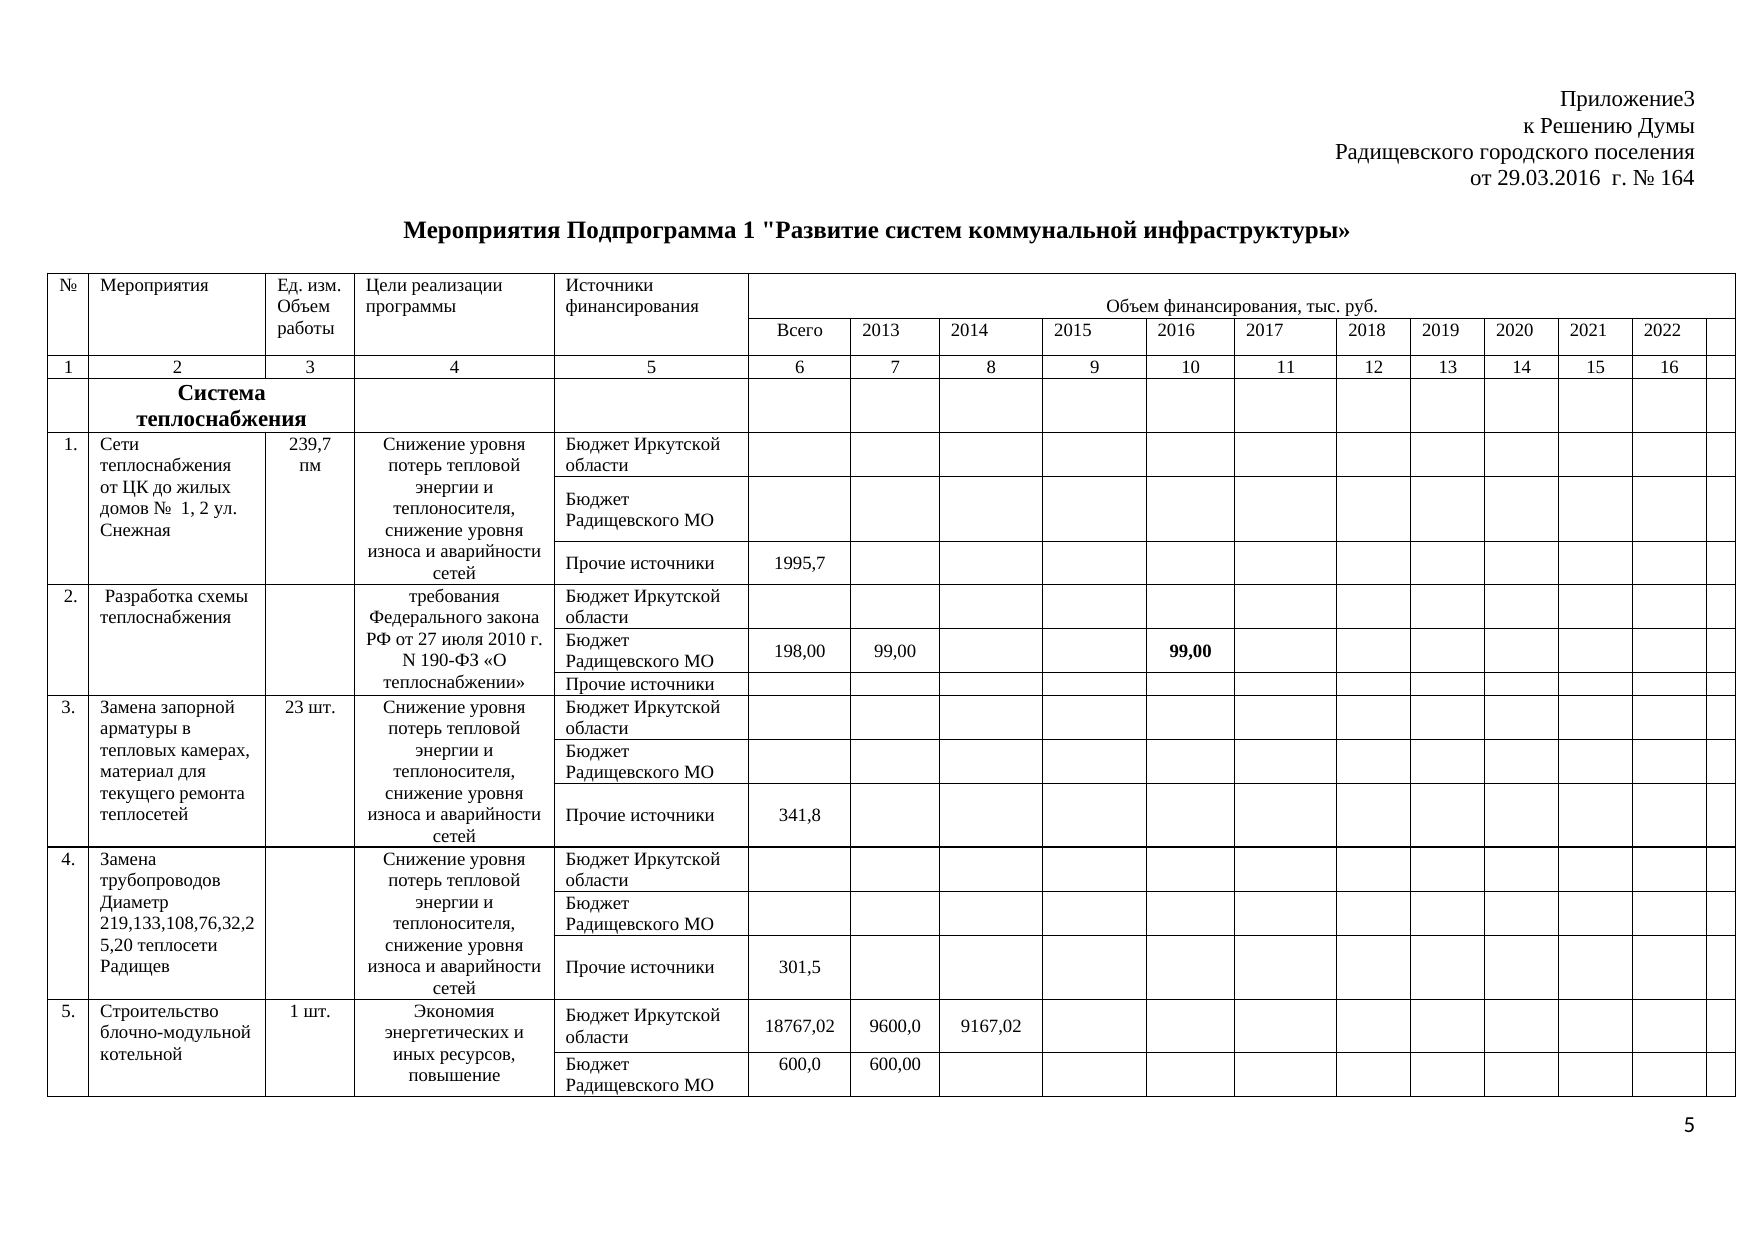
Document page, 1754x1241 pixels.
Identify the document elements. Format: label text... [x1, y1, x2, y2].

table_cell [1707, 848, 1735, 891]
table_cell [1147, 848, 1234, 891]
table_cell [1633, 542, 1706, 583]
table_cell [1043, 1053, 1146, 1096]
table_cell 15 [1559, 356, 1632, 378]
table_cell [1147, 585, 1234, 628]
table_cell 11 [1235, 356, 1336, 378]
table_cell [851, 892, 939, 935]
table_cell [851, 696, 939, 739]
table_cell Сети теплоснабжения от ЦК до жилых домов № 1, 2 ул. Снежная [89, 433, 265, 583]
table_cell 5 [555, 356, 748, 378]
table_cell Замена запорной арматуры в тепловых камерах, материал для текущего ремонта теплосетей [89, 696, 265, 846]
table_cell [1485, 892, 1558, 935]
table_cell [1337, 542, 1410, 583]
table_cell [851, 477, 939, 541]
table_cell [749, 433, 850, 476]
table_cell [851, 433, 939, 476]
text Приложение3 [59, 85, 1695, 112]
table_cell Бюджет Иркутской области [555, 585, 748, 628]
table_cell [1337, 936, 1410, 998]
table_cell 2016 [1147, 319, 1234, 355]
table_cell [1559, 740, 1632, 783]
table_cell 2013 [851, 319, 939, 355]
table_cell 2. [48, 585, 88, 694]
table_cell [1043, 433, 1146, 476]
table_cell [1235, 784, 1336, 846]
table_cell 4. [48, 848, 88, 998]
text Мероприятия Подпрограмма 1 "Развитие систем коммунальной инфраструктуры» [59, 215, 1695, 244]
table_cell [1043, 784, 1146, 846]
table_cell [1485, 740, 1558, 783]
table_cell [1147, 673, 1234, 694]
table_cell [851, 784, 939, 846]
table_cell [1707, 379, 1735, 432]
table_cell [1559, 585, 1632, 628]
table_header Цели реализации программы [355, 274, 554, 355]
table_cell [1337, 848, 1410, 891]
table_cell Прочие источники [555, 784, 748, 846]
table_cell [1485, 379, 1558, 432]
table_cell [1559, 477, 1632, 541]
table_cell Прочие источники [555, 936, 748, 998]
table_cell Бюджет Радищевского МО [555, 740, 748, 783]
table_cell [749, 379, 850, 432]
table_cell [1633, 936, 1706, 998]
table_cell 2015 [1043, 319, 1146, 355]
table_cell 99,00 [851, 629, 939, 672]
table_cell [1411, 477, 1484, 541]
table_cell [749, 585, 850, 628]
table_cell Бюджет Радищевского МО [555, 629, 748, 672]
table_cell 2019 [1411, 319, 1484, 355]
table_cell [1235, 477, 1336, 541]
table_cell [1633, 585, 1706, 628]
table_cell [1411, 784, 1484, 846]
table_cell 600,0 [749, 1053, 850, 1096]
table_cell [1337, 477, 1410, 541]
table_cell [1337, 696, 1410, 739]
table_cell [1707, 1053, 1735, 1096]
table_cell [1337, 784, 1410, 846]
table_cell [555, 379, 748, 432]
table_cell [1633, 892, 1706, 935]
table_cell 14 [1485, 356, 1558, 378]
table_cell [1411, 585, 1484, 628]
table_cell [1485, 433, 1558, 476]
table_cell [1337, 1000, 1410, 1052]
table_cell [940, 784, 1042, 846]
table_cell [1559, 379, 1632, 432]
table_cell [1147, 936, 1234, 998]
table_cell Снижение уровня потерь тепловой энергии и теплоносителя, снижение уровня износа и аварийности сетей [355, 433, 554, 583]
table_cell 2014 [940, 319, 1042, 355]
table_cell Система теплоснабжения [89, 379, 354, 432]
table_cell [1235, 673, 1336, 694]
table_cell [1485, 696, 1558, 739]
table_cell [749, 696, 850, 739]
table_cell [1337, 673, 1410, 694]
table_cell [1235, 848, 1336, 891]
table_cell [1235, 1053, 1336, 1096]
table_cell Бюджет Иркутской области [555, 848, 748, 891]
table_cell [1411, 696, 1484, 739]
table_cell Снижение уровня потерь тепловой энергии и теплоносителя, снижение уровня износа и аварийности сетей [355, 848, 554, 998]
table_cell [1337, 1053, 1410, 1096]
table_cell Бюджет Радищевского МО [555, 892, 748, 935]
table_cell [1707, 1000, 1735, 1052]
table_cell 1 [48, 356, 88, 378]
table_cell [1411, 629, 1484, 672]
table_cell [940, 848, 1042, 891]
table_cell [266, 585, 354, 694]
table_cell [940, 696, 1042, 739]
table_cell 198,00 [749, 629, 850, 672]
table_cell [1147, 892, 1234, 935]
table_cell Экономия энергетических и иных ресурсов, повышение надежности работы котельной [355, 1000, 554, 1096]
table_cell 8 [940, 356, 1042, 378]
table_cell [1559, 629, 1632, 672]
table_cell 9600,0 [851, 1000, 939, 1052]
table_cell [1411, 892, 1484, 935]
table_cell [1043, 696, 1146, 739]
table_cell [48, 379, 88, 432]
table_cell [1043, 936, 1146, 998]
table_cell [1485, 629, 1558, 672]
table_cell [1633, 1053, 1706, 1096]
table_cell 600,00 [851, 1053, 939, 1096]
table_cell [266, 848, 354, 998]
table_cell [1633, 379, 1706, 432]
text Радищевского городского поселения [59, 138, 1695, 164]
table_cell [1707, 585, 1735, 628]
table_cell [1707, 629, 1735, 672]
table_cell [1411, 379, 1484, 432]
table_cell 23 шт. [266, 696, 354, 846]
table_cell [940, 673, 1042, 694]
table_cell [940, 542, 1042, 583]
table_cell Бюджет Радищевского МО [555, 477, 748, 541]
table_cell [1147, 433, 1234, 476]
table_cell [1485, 585, 1558, 628]
table_cell [1337, 629, 1410, 672]
table_cell [749, 477, 850, 541]
table_cell [1147, 477, 1234, 541]
table_cell [1485, 936, 1558, 998]
table_cell Бюджет Иркутской области [555, 1000, 748, 1052]
table_cell [1147, 696, 1234, 739]
table_cell [1485, 477, 1558, 541]
table_cell [1235, 892, 1336, 935]
table_cell 4 [355, 356, 554, 378]
table_cell [1411, 848, 1484, 891]
table_cell [1633, 740, 1706, 783]
table_header Ед. изм. Объем работы [266, 274, 354, 355]
table_cell [1043, 585, 1146, 628]
table_cell [940, 1053, 1042, 1096]
table_cell [1707, 892, 1735, 935]
table_cell [1707, 696, 1735, 739]
table_cell Прочие источники [555, 542, 748, 583]
table_cell Снижение уровня потерь тепловой энергии и теплоносителя, снижение уровня износа и аварийности сетей [355, 696, 554, 846]
table_cell [1043, 629, 1146, 672]
table_cell [1559, 936, 1632, 998]
table_cell [1043, 379, 1146, 432]
table_cell [1633, 477, 1706, 541]
table_cell [1411, 433, 1484, 476]
table_cell Замена трубопроводов Диаметр 219,133,108,76,32,25,20 теплосети Радищев [89, 848, 265, 998]
table_cell [1633, 433, 1706, 476]
text от 29.03.2016 г. № 164 [59, 164, 1695, 191]
table_cell [940, 629, 1042, 672]
table_cell [940, 936, 1042, 998]
table_cell [1043, 848, 1146, 891]
table_cell [940, 433, 1042, 476]
table_cell [851, 673, 939, 694]
table_cell [1043, 542, 1146, 583]
table_cell 2017 [1235, 319, 1336, 355]
table_cell Бюджет Иркутской области [555, 433, 748, 476]
table_cell [1707, 356, 1735, 378]
table_cell 99,00 [1147, 629, 1234, 672]
table_cell 7 [851, 356, 939, 378]
table_cell [1559, 784, 1632, 846]
table_cell [851, 542, 939, 583]
table_cell [1147, 784, 1234, 846]
table_cell Прочие источники [555, 673, 748, 694]
table_cell [1147, 1053, 1234, 1096]
table_cell [1707, 673, 1735, 694]
table_cell [749, 740, 850, 783]
table_cell 341,8 [749, 784, 850, 846]
table_header Источники финансирования [555, 274, 748, 355]
table_cell [1411, 1053, 1484, 1096]
table_cell [1633, 673, 1706, 694]
table_cell [1559, 433, 1632, 476]
table_cell [1485, 673, 1558, 694]
table_cell [940, 585, 1042, 628]
table_cell [1559, 848, 1632, 891]
table_cell [1235, 379, 1336, 432]
table_cell [1147, 1000, 1234, 1052]
table_cell 1. [48, 433, 88, 583]
table_cell 13 [1411, 356, 1484, 378]
table_cell 16 [1633, 356, 1706, 378]
table_cell [1633, 696, 1706, 739]
table_header № [48, 274, 88, 355]
table_cell [1707, 936, 1735, 998]
table_cell 1 шт. [266, 1000, 354, 1096]
table_cell 12 [1337, 356, 1410, 378]
table_cell 1995,7 [749, 542, 850, 583]
table_cell [1235, 696, 1336, 739]
table_cell [749, 848, 850, 891]
table_cell [1707, 740, 1735, 783]
table_cell [1633, 629, 1706, 672]
table_header Мероприятия [89, 274, 265, 355]
table_cell [1559, 542, 1632, 583]
table_cell 2021 [1559, 319, 1632, 355]
table_cell Бюджет Иркутской области [555, 696, 748, 739]
table_cell [1235, 936, 1336, 998]
table_cell [1043, 892, 1146, 935]
table_cell [1707, 433, 1735, 476]
table_cell 239,7 пм [266, 433, 354, 583]
table_cell [1337, 433, 1410, 476]
table_cell [1411, 1000, 1484, 1052]
table_cell 2018 [1337, 319, 1410, 355]
table_cell [1337, 892, 1410, 935]
table_cell [1043, 740, 1146, 783]
table_cell [1559, 1000, 1632, 1052]
table_cell [749, 673, 850, 694]
table_cell [851, 936, 939, 998]
table_cell [355, 379, 554, 432]
table_cell требования Федерального закона РФ от 27 июля 2010 г. N 190-ФЗ «О теплоснабжении» [355, 585, 554, 694]
table_cell [1235, 629, 1336, 672]
table_cell [1043, 1000, 1146, 1052]
table_cell [1235, 740, 1336, 783]
table_cell [1337, 740, 1410, 783]
table_cell [1235, 585, 1336, 628]
table_cell [940, 740, 1042, 783]
table_cell [1559, 696, 1632, 739]
table_cell [1485, 784, 1558, 846]
table_cell [1707, 477, 1735, 541]
table_cell [1485, 1053, 1558, 1096]
table_cell 9167,02 [940, 1000, 1042, 1052]
table_cell [1147, 379, 1234, 432]
table_cell [1337, 585, 1410, 628]
table_cell Строительство блочно-модульной котельной [89, 1000, 265, 1096]
table_cell [851, 848, 939, 891]
text к Решению Думы [59, 112, 1695, 138]
table_cell 6 [749, 356, 850, 378]
table_cell [1411, 740, 1484, 783]
table_cell Разработка схемы теплоснабжения [89, 585, 265, 694]
table_cell 2022 [1633, 319, 1706, 355]
table_cell 5. [48, 1000, 88, 1096]
table_cell [1633, 1000, 1706, 1052]
table_cell [1559, 673, 1632, 694]
table_cell [851, 379, 939, 432]
table_cell [1485, 848, 1558, 891]
table_cell Всего [749, 319, 850, 355]
table_cell [1043, 477, 1146, 541]
table_cell 2 [89, 356, 265, 378]
table_cell [1633, 784, 1706, 846]
table_cell [940, 379, 1042, 432]
table_cell 10 [1147, 356, 1234, 378]
table_cell [1411, 542, 1484, 583]
table_cell [1235, 433, 1336, 476]
table_cell [1147, 740, 1234, 783]
table_cell [1337, 379, 1410, 432]
table_cell [1411, 673, 1484, 694]
table_cell [1235, 542, 1336, 583]
table_cell 9 [1043, 356, 1146, 378]
table_cell [1707, 542, 1735, 583]
table_cell [940, 892, 1042, 935]
table_cell [851, 585, 939, 628]
table_cell Бюджет Радищевского МО [555, 1053, 748, 1096]
table_cell [1707, 319, 1735, 355]
table_cell [1633, 848, 1706, 891]
table_cell [1147, 542, 1234, 583]
table_header Объем финансирования, тыс. руб. [749, 274, 1735, 318]
table_cell [1559, 1053, 1632, 1096]
table_cell 18767,02 [749, 1000, 850, 1052]
table_cell [1485, 1000, 1558, 1052]
table_cell 301,5 [749, 936, 850, 998]
table_cell [1707, 784, 1735, 846]
table_cell [940, 477, 1042, 541]
table_cell [1235, 1000, 1336, 1052]
table_cell 2020 [1485, 319, 1558, 355]
table_cell 3. [48, 696, 88, 846]
table_cell [1485, 542, 1558, 583]
table_cell [851, 740, 939, 783]
table_cell [1411, 936, 1484, 998]
table_cell [749, 892, 850, 935]
table_cell 3 [266, 356, 354, 378]
table_cell [1559, 892, 1632, 935]
table_cell [1043, 673, 1146, 694]
